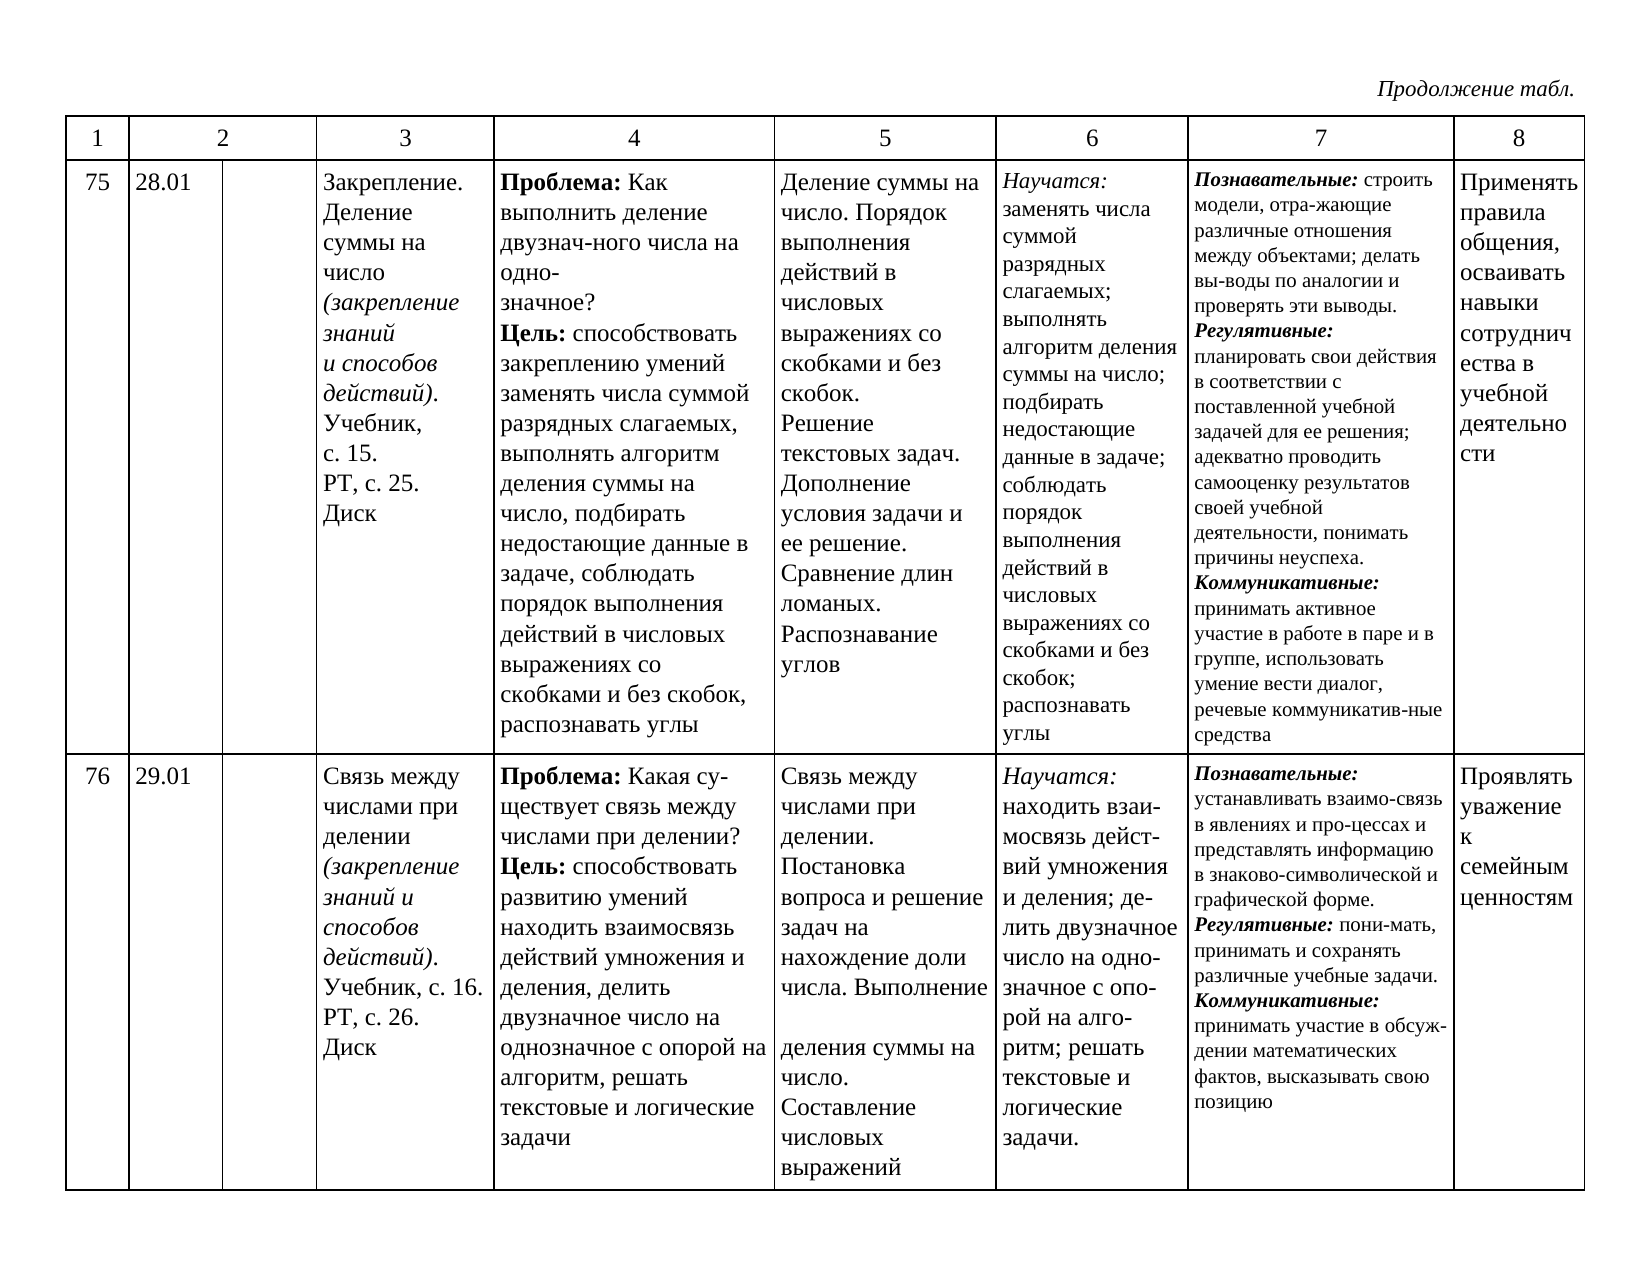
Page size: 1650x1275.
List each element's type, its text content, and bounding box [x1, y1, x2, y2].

table_cell Проблема: Как выполнить деление двузнач-ного числа на одно- значное? Цель: способствовать закреплению умений заменять числа суммой разрядных слагаемых, выполнять алгоритм деления суммы на число, подбирать недостающие данные в задаче, соблюдать порядок выполнения действий в числовых выражениях со скобками и без скобок, распознавать углы [495, 161, 774, 753]
table_header 7 [1189, 117, 1453, 159]
table_cell Познавательные: строить модели, отра-жающие различные отношения между объектами; делать вы-воды по аналогии и проверять эти выводы. Регулятивные: планировать свои действия в соответствии с поставленной учебной задачей для ее решения; адекватно проводить самооценку результатов своей учебной деятельности, понимать причины неуспеха. Коммуникативные: принимать активное участие в работе в паре и в группе, использовать умение вести диалог, речевые коммуникатив-ные средства [1189, 161, 1453, 753]
table_cell Деление суммы на число. Порядок выполнения действий в числовых выражениях со скобками и без скобок. Решение текстовых задач. Дополнение условия задачи и ее решение. Сравнение длин ломаных. Распознавание углов [775, 161, 995, 753]
table_cell Связь между числами при делении. Постановка вопроса и решение задач на нахождение доли числа. Выполнение деления суммы на число. Составление числовых выражений [775, 755, 995, 1189]
table_header 6 [997, 117, 1187, 159]
table_cell 75 [67, 161, 128, 753]
table_cell Проявлять уважение к семейным ценностям [1455, 755, 1584, 1189]
table_cell Закрепление. Деление суммы на число (закрепление знаний и способов действий). Учебник, с. 15. РТ, с. 25. Диск [317, 161, 493, 753]
table_cell Научатся: находить взаи-мосвязь дейст-вий умножения и деления; де-лить двузначное число на одно-значное с опо-рой на алго-ритм; решать текстовые и логические задачи. [997, 755, 1187, 1189]
table_cell [223, 755, 316, 1189]
table_cell [223, 161, 316, 753]
table_cell Связь между числами при делении (закрепление знаний и способов действий). Учебник, с. 16. РТ, с. 26. Диск [317, 755, 493, 1189]
text Продолжение табл. [75, 75, 1575, 101]
table_header 2 [130, 117, 316, 159]
table_header 5 [775, 117, 995, 159]
table_header 4 [495, 117, 774, 159]
table_cell 28.01 [130, 161, 222, 753]
table_cell Применять правила общения, осваивать навыки сотрудничества в учебной деятельности [1455, 161, 1584, 753]
table_cell 29.01 [130, 755, 222, 1189]
table_cell Познавательные: устанавливать взаимо-связь в явлениях и про-цессах и представлять информацию в знаково-символической и графической форме. Регулятивные: пони-мать, принимать и сохранять различные учебные задачи. Коммуникативные: принимать участие в обсуж-дении математических фактов, высказывать свою позицию [1189, 755, 1453, 1189]
table_cell Научатся: заменять числа суммой разрядных слагаемых; выполнять алгоритм деления суммы на число; подбирать недостающие данные в задаче; соблюдать порядок выполнения действий в числовых выражениях со скобками и без скобок; распознавать углы [997, 161, 1187, 753]
table_header 3 [317, 117, 493, 159]
table_header 8 [1455, 117, 1584, 159]
table_cell Проблема: Какая су-ществует связь между числами при делении? Цель: способствовать развитию умений находить взаимосвязь действий умножения и деления, делить двузначное число на однозначное с опорой на алгоритм, решать текстовые и логические задачи [495, 755, 774, 1189]
table_header 1 [67, 117, 128, 159]
table_cell 76 [67, 755, 128, 1189]
